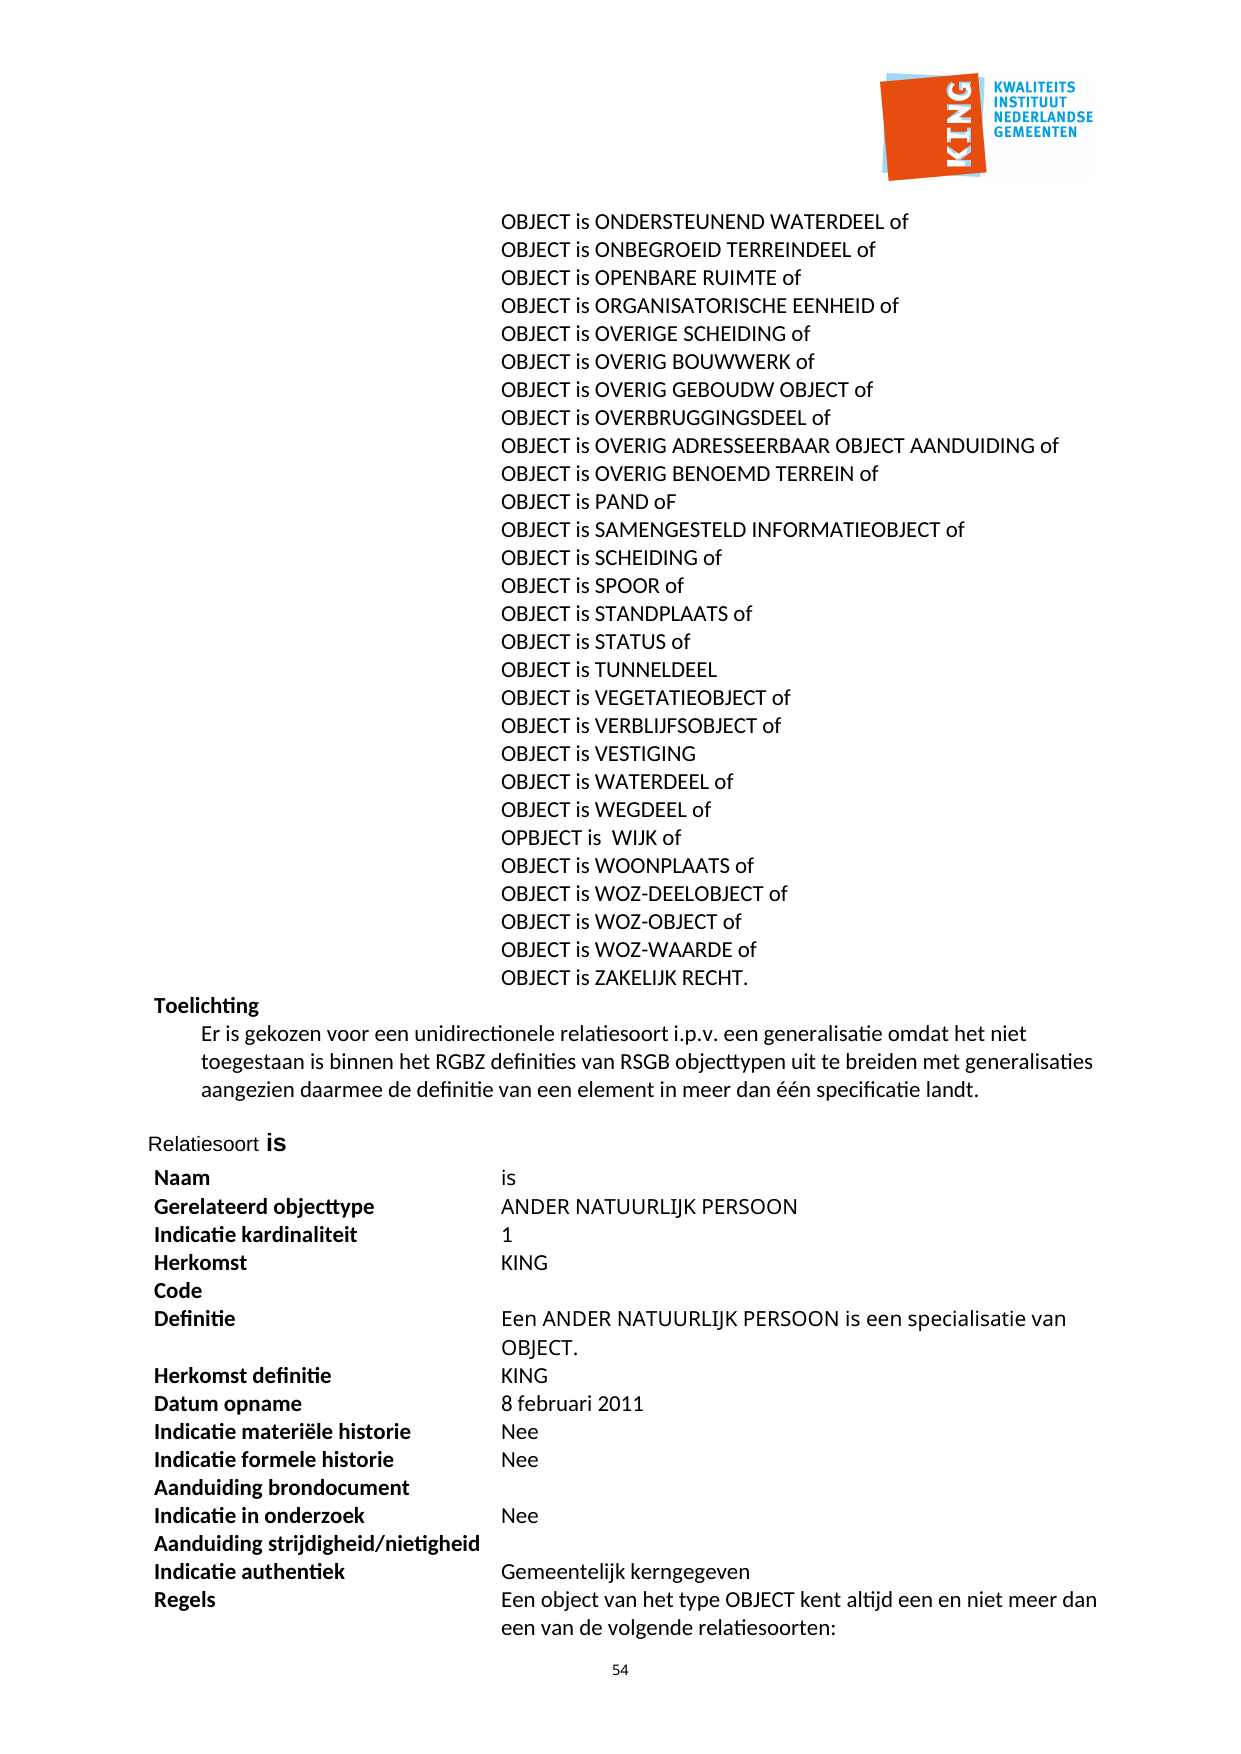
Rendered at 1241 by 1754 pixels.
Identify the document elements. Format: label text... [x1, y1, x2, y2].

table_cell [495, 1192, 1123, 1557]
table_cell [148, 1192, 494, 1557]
picture [880, 73, 1093, 181]
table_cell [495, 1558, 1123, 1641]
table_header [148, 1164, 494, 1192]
text Relatiesoort is [148, 1128, 1092, 1157]
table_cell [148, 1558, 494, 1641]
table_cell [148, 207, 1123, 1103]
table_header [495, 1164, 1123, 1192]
